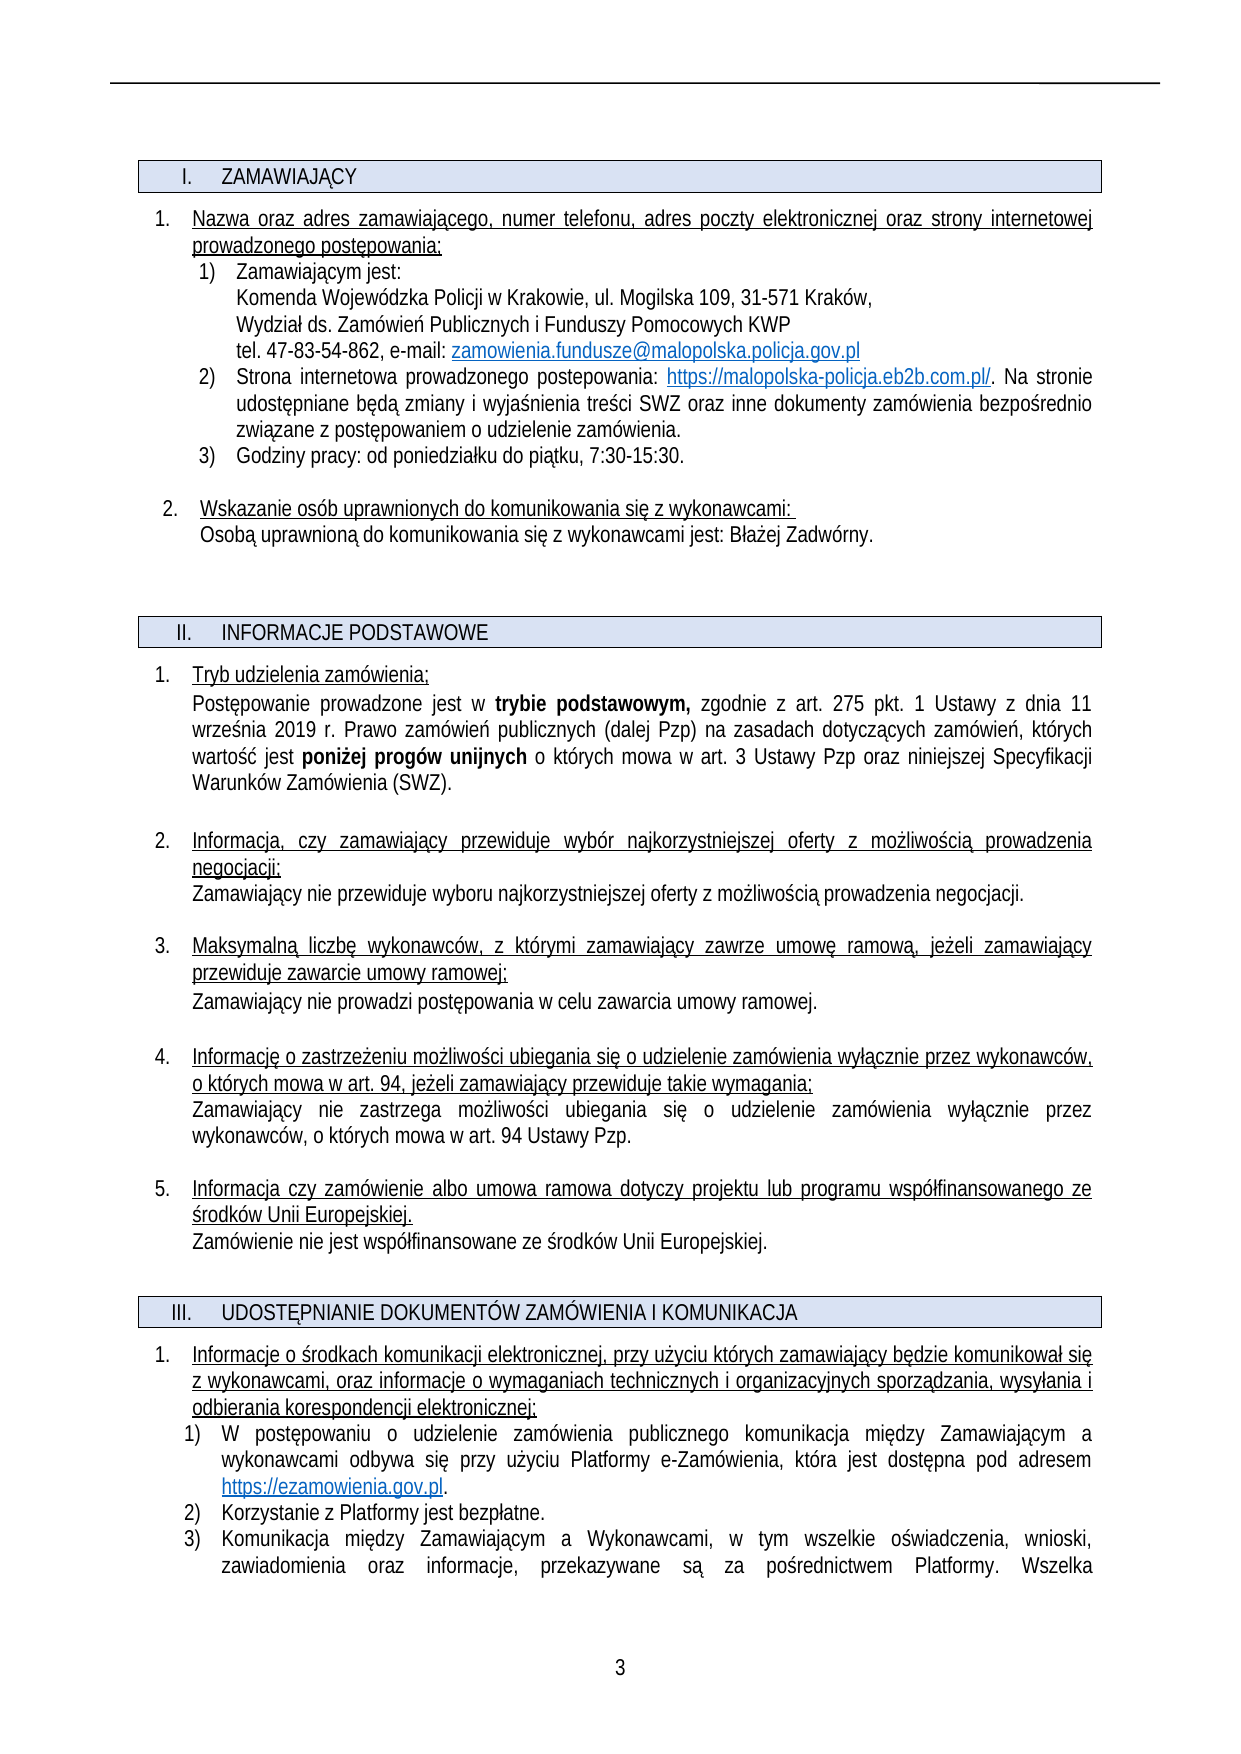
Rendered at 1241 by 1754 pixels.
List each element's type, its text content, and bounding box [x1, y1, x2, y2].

subtitle ZAMAWIAJĄCY [139, 161, 1101, 192]
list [184, 1525, 1093, 1578]
list Informacje o środkach komunikacji elektronicznej, przy użyciu których zamawiający będzie komunikował się z wykonawcami, oraz informacje o wymaganiach technicznych i organizacyjnych sporządzania, wysyłania i odbierania korespondencji elektronicznej; [154, 1341, 1093, 1420]
list Komenda Wojewódzka Policji w Krakowie, ul. Mogilska 109, 31-571 Kraków, [236, 284, 1093, 311]
list Korzystanie z Platformy jest bezpłatne. [184, 1499, 1093, 1525]
list Osobą uprawnioną do komunikowania się z wykonawcami jest: Błażej Zadwórny. [200, 521, 1093, 548]
list Informacja, czy zamawiający przewiduje wybór najkorzystniejszej oferty z możliwością prowadzenia negocjacji; [154, 827, 1093, 880]
list Godziny pracy: od poniedziałku do piątku, 7:30-15:30. [199, 442, 1093, 469]
list Wydział ds. Zamówień Publicznych i Funduszy Pomocowych KWP [236, 311, 1093, 337]
list Zamówienie nie jest współfinansowane ze środków Unii Europejskiej. [192, 1228, 1093, 1254]
subtitle UDOSTĘPNIANIE DOKUMENTÓW ZAMÓWIENIA I KOMUNIKACJA [139, 1297, 1101, 1327]
subtitle INFORMACJE PODSTAWOWE [139, 617, 1101, 647]
list Nazwa oraz adres zamawiającego, numer telefonu, adres poczty elektronicznej oraz strony internetowej prowadzonego postępowania; [154, 205, 1093, 258]
list Informacja czy zamówienie albo umowa ramowa dotyczy projektu lub programu współfinansowanego ze środków Unii Europejskiej. [154, 1175, 1093, 1228]
list Zamawiający nie przewiduje wyboru najkorzystniejszej oferty z możliwością prowadzenia negocjacji. [192, 880, 1093, 906]
list Zamawiającym jest: [199, 258, 1093, 284]
list W postępowaniu o udzielenie zamówienia publicznego komunikacja między Zamawiającym a wykonawcami odbywa się przy użyciu Platformy e-Zamówienia, która jest dostępna pod adresem https://ezamowienia.gov.pl. [184, 1420, 1093, 1499]
list Informację o zastrzeżeniu możliwości ubiegania się o udzielenie zamówienia wyłącznie przez wykonawców, o których mowa w art. 94, jeżeli zamawiający przewiduje takie wymagania; [154, 1043, 1093, 1096]
list Strona internetowa prowadzonego postepowania: https://malopolska-policja.eb2b.com.pl/. Na stronie udostępniane będą zmiany i wyjaśnienia treści SWZ oraz inne dokumenty zamówienia bezpośrednio związane z postępowaniem o udzielenie zamówienia. [199, 363, 1093, 442]
list Wskazanie osób uprawnionych do komunikowania się z wykonawcami: [162, 495, 1093, 521]
list Zamawiający nie zastrzega możliwości ubiegania się o udzielenie zamówienia wyłącznie przez wykonawców, o których mowa w art. 94 Ustawy Pzp. [192, 1096, 1093, 1149]
text Postępowanie prowadzone jest w trybie podstawowym, zgodnie z art. 275 pkt. 1 Ustawy z dnia 11 września 2019 r. Prawo zamówień publicznych (dalej Pzp) na zasadach dotyczących zamówień, których wartość jest poniżej progów unijnych o których mowa w art. 3 Ustawy Pzp oraz niniejszej Specyfikacji Warunków Zamówienia (SWZ). [192, 690, 1093, 795]
list tel. 47-83-54-862, e-mail: zamowienia.fundusze@malopolska.policja.gov.pl [236, 337, 1093, 363]
list Maksymalną liczbę wykonawców, z którymi zamawiający zawrze umowę ramową, jeżeli zamawiający przewiduje zawarcie umowy ramowej; [154, 932, 1093, 985]
list Tryb udzielenia zamówienia; [154, 661, 1093, 687]
text Zamawiający nie prowadzi postępowania w celu zawarcia umowy ramowej. [192, 988, 1093, 1014]
